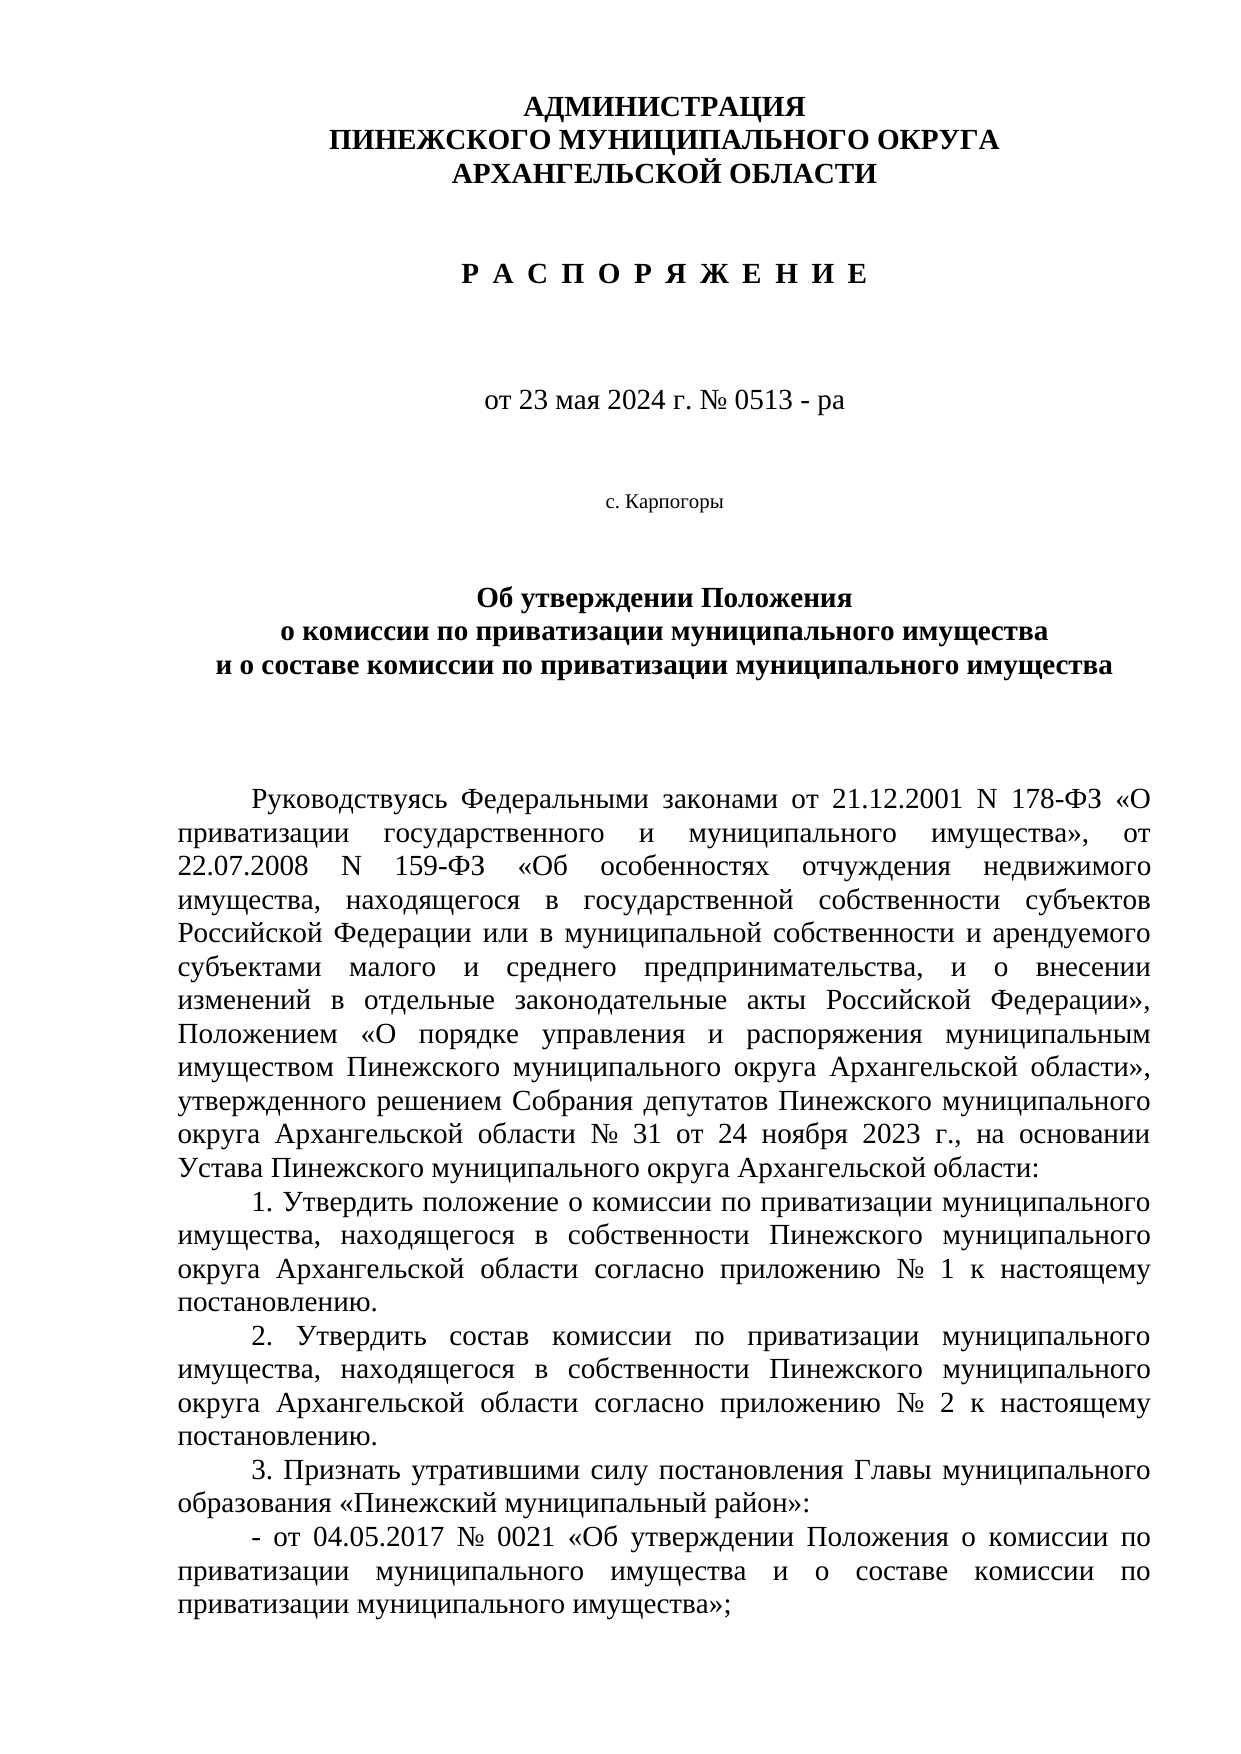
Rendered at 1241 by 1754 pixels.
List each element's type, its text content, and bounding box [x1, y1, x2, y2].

subtitle от 23 мая 2024 г. № 0513 - ра [177, 382, 1152, 416]
text 3. Признать утратившими силу постановления Главы муниципального образования «Пинежский муниципальный район»: [177, 1452, 1152, 1519]
text 2. Утвердить состав комиссии по приватизации муниципального имущества, находящегося в собственности Пинежского муниципального округа Архангельской области согласно приложению № 2 к настоящему постановлению. [177, 1318, 1152, 1452]
title АРХАНГЕЛЬСКОЙ ОБЛАСТИ [177, 156, 1152, 189]
title АДМИНИСТРАЦИЯ [177, 89, 1152, 122]
text Об утверждении Положения [177, 580, 1152, 613]
text о комиссии по приватизации муниципального имущества [177, 613, 1152, 647]
text и о составе комиссии по приватизации муниципального имущества [177, 647, 1152, 681]
text с. Карпогоры [177, 489, 1152, 513]
text Руководствуясь Федеральными законами от 21.12.2001 N 178-ФЗ «О приватизации государственного и муниципального имущества», от 22.07.2008 N 159-ФЗ «Об особенностях отчуждения недвижимого имущества, находящегося в государственной собственности субъектов Российской Федерации или в муниципальной собственности и арендуемого субъектами малого и среднего предпринимательства, и о внесении изменений в отдельные законодательные акты Российской Федерации», Положением «О порядке управления и распоряжения муниципальным имуществом Пинежского муниципального округа Архангельской области», утвержденного решением Собрания депутатов Пинежского муниципального округа Архангельской области № 31 от 24 ноября 2023 г., на основании Устава Пинежского муниципального округа Архангельской области: [177, 781, 1152, 1184]
text - от 04.05.2017 № 0021 «Об утверждении Положения о комиссии по приватизации муниципального имущества и о составе комиссии по приватизации муниципального имущества»; [177, 1519, 1152, 1620]
title ПИНЕЖСКОГО МУНИЦИПАЛЬНОГО ОКРУГА [177, 122, 1152, 156]
text 1. Утвердить положение о комиссии по приватизации муниципального имущества, находящегося в собственности Пинежского муниципального округа Архангельской области согласно приложению № 1 к настоящему постановлению. [177, 1184, 1152, 1318]
text Р А С П О Р Я Ж Е Н И Е [177, 256, 1152, 290]
